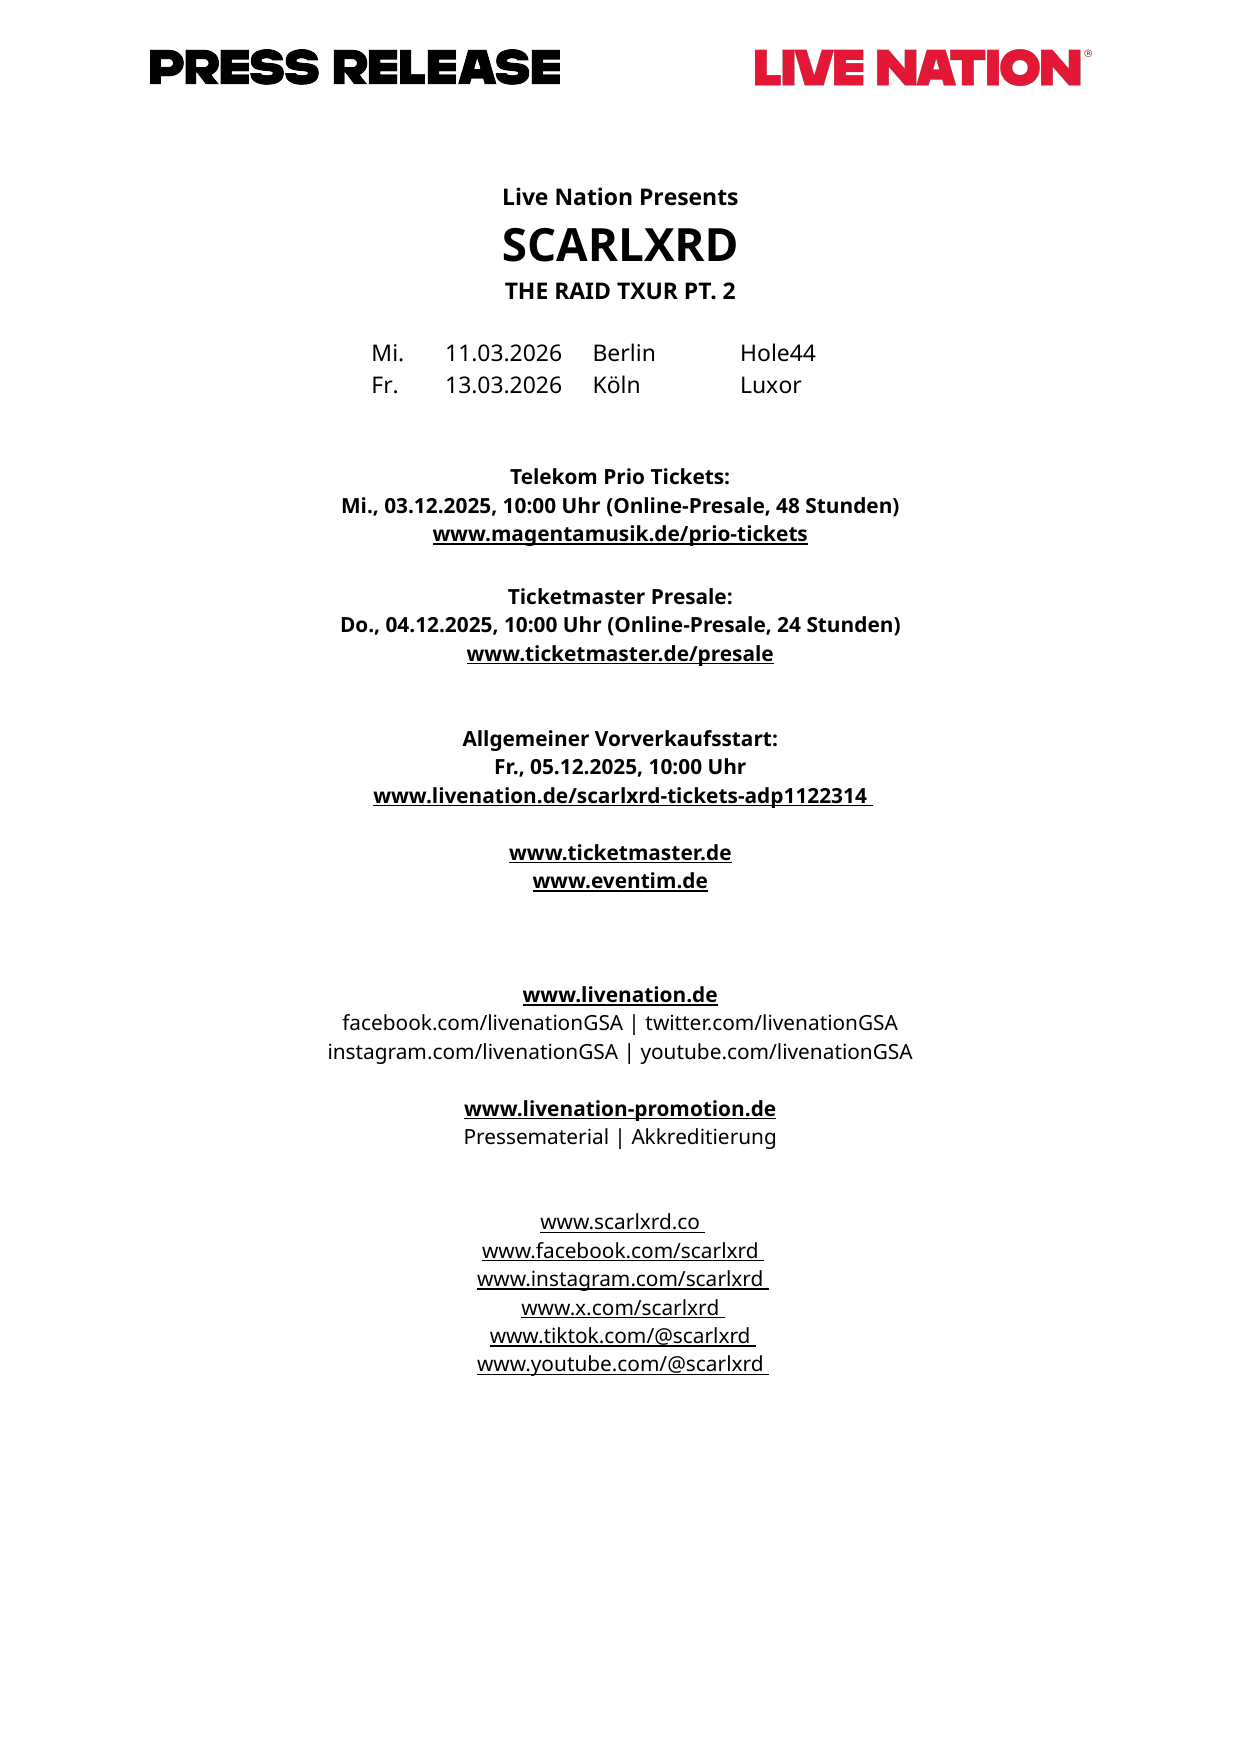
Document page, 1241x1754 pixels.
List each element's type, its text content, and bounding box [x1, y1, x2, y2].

text Do., 04.12.2025, 10:00 Uhr (Online-Presale, 24 Stunden) [150, 610, 1090, 639]
text www.youtube.com/@scarlxrd [150, 1349, 1090, 1378]
text Live Nation Presents [150, 181, 1090, 212]
text www.tiktok.com/@scarlxrd [150, 1321, 1090, 1349]
picture [755, 49, 1092, 86]
text www.instagram.com/scarlxrd [150, 1264, 1090, 1293]
text SCARLXRD [150, 212, 1090, 275]
text www.livenation.de facebook.com/livenationGSA | twitter.com/livenationGSA [150, 980, 1090, 1037]
subtitle Allgemeiner Vorverkaufsstart: [150, 724, 1090, 752]
picture [150, 49, 560, 85]
text Mi., 03.12.2025, 10:00 Uhr (Online-Presale, 48 Stunden) www.magentamusik.de/prio-tickets [150, 491, 1090, 548]
text www.ticketmaster.de www.eventim.de [150, 838, 1090, 894]
text instagram.com/livenationGSA | youtube.com/livenationGSA [150, 1037, 1090, 1065]
text Ticketmaster Presale: [150, 582, 1090, 610]
text www.x.com/scarlxrd [150, 1293, 1090, 1321]
text Fr. 13.03.2026 Köln Luxor [297, 369, 1090, 400]
text www.scarlxrd.co [150, 1207, 1090, 1236]
subtitle www.ticketmaster.de/presale [150, 639, 1090, 667]
text THE RAID TXUR PT. 2 [150, 275, 1090, 306]
subtitle Telekom Prio Tickets: [150, 462, 1090, 491]
text Fr., 05.12.2025, 10:00 Uhr [150, 752, 1090, 781]
text www.livenation.de/scarlxrd-tickets-adp1122314 [150, 781, 1090, 809]
text Pressematerial | Akkreditierung [150, 1122, 1090, 1151]
text Mi. 11.03.2026 Berlin Hole44 [297, 337, 1090, 369]
text www.facebook.com/scarlxrd [150, 1236, 1090, 1264]
text www.livenation-promotion.de [150, 1094, 1090, 1122]
